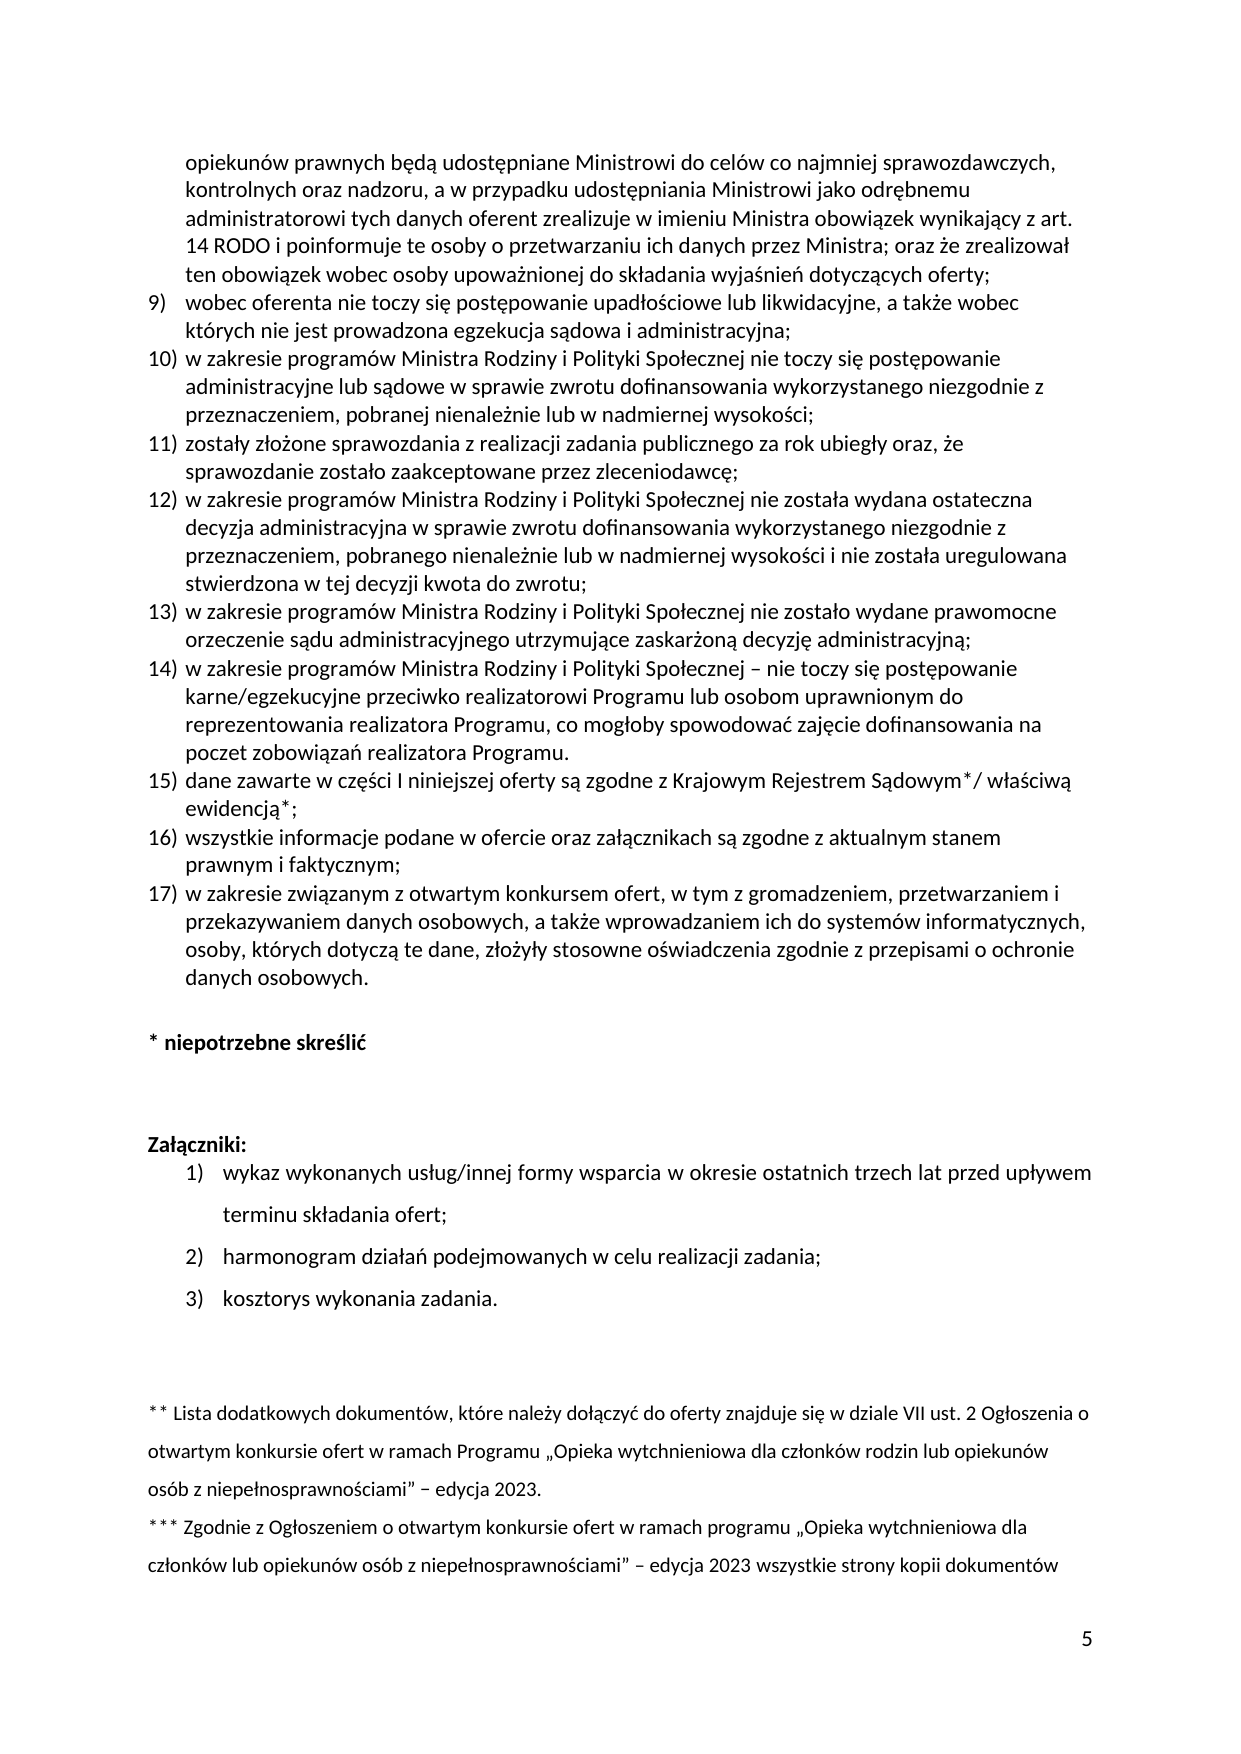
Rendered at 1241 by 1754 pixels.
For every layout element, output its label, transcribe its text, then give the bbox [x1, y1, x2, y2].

list w zakresie związanym z otwartym konkursem ofert, w tym z gromadzeniem, przetwarzaniem i przekazywaniem danych osobowych, a także wprowadzaniem ich do systemów informatycznych, osoby, których dotyczą te dane, złożyły stosowne oświadczenia zgodnie z przepisami o ochronie danych osobowych. [148, 879, 1093, 991]
subtitle * niepotrzebne skreślić [148, 1028, 1093, 1056]
list dane zawarte w części I niniejszej oferty są zgodne z Krajowym Rejestrem Sądowym*/ właściwą ewidencją*; [148, 766, 1093, 822]
list wobec oferenta nie toczy się postępowanie upadłościowe lub likwidacyjne, a także wobec których nie jest prowadzona egzekucja sądowa i administracyjna; [148, 288, 1093, 344]
list w zakresie programów Ministra Rodziny i Polityki Społecznej nie zostało wydane prawomocne orzeczenie sądu administracyjnego utrzymujące zaskarżoną decyzję administracyjną; [148, 597, 1093, 653]
list harmonogram działań podejmowanych w celu realizacji zadania; [185, 1242, 1093, 1270]
subtitle Załączniki: [148, 1130, 1093, 1158]
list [148, 148, 1093, 288]
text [148, 1514, 1093, 1578]
list w zakresie programów Ministra Rodziny i Polityki Społecznej – nie toczy się postępowanie karne/egzekucyjne przeciwko realizatorowi Programu lub osobom uprawnionym do reprezentowania realizatora Programu, co mogłoby spowodować zajęcie dofinansowania na poczet zobowiązań realizatora Programu. [148, 654, 1093, 766]
list wykaz wykonanych usług/innej formy wsparcia w okresie ostatnich trzech lat przed upływem terminu składania ofert; [185, 1158, 1093, 1228]
list w zakresie programów Ministra Rodziny i Polityki Społecznej nie została wydana ostateczna decyzja administracyjna w sprawie zwrotu dofinansowania wykorzystanego niezgodnie z przeznaczeniem, pobranego nienależnie lub w nadmiernej wysokości i nie została uregulowana stwierdzona w tej decyzji kwota do zwrotu; [148, 485, 1093, 597]
list wszystkie informacje podane w ofercie oraz załącznikach są zgodne z aktualnym stanem prawnym i faktycznym; [148, 823, 1093, 879]
list zostały złożone sprawozdania z realizacji zadania publicznego za rok ubiegły oraz, że sprawozdanie zostało zaakceptowane przez zleceniodawcę; [148, 429, 1093, 485]
list w zakresie programów Ministra Rodziny i Polityki Społecznej nie toczy się postępowanie administracyjne lub sądowe w sprawie zwrotu dofinansowania wykorzystanego niezgodnie z przeznaczeniem, pobranej nienależnie lub w nadmiernej wysokości; [148, 344, 1093, 428]
list kosztorys wykonania zadania. [185, 1284, 1093, 1312]
text ** Lista dodatkowych dokumentów, które należy dołączyć do oferty znajduje się w dziale VII ust. 2 Ogłoszenia o otwartym konkursie ofert w ramach Programu „Opieka wytchnieniowa dla członków rodzin lub opiekunów osób z niepełnosprawnościami” − edycja 2023. [148, 1400, 1093, 1501]
